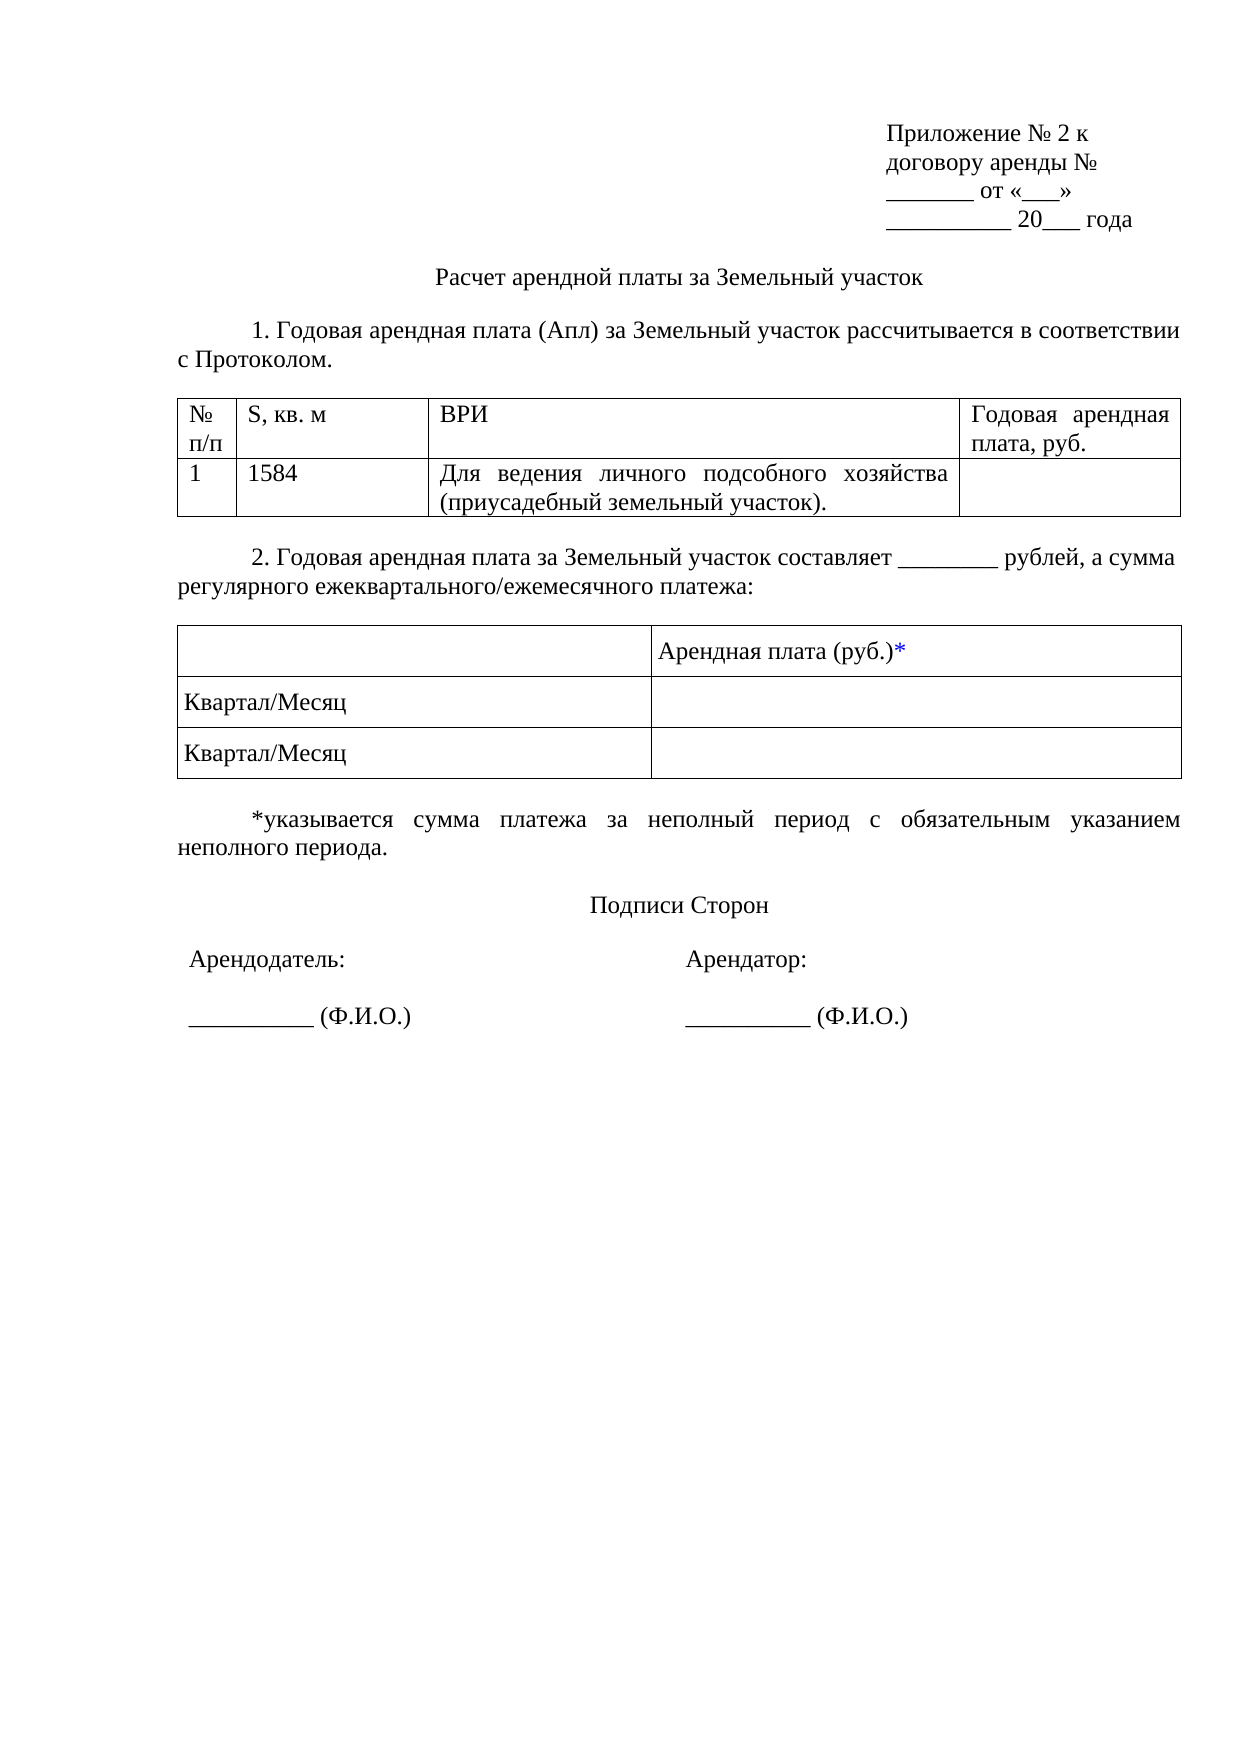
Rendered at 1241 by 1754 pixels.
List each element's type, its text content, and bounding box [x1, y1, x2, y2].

table_header ВРИ [429, 399, 959, 457]
table_cell Квартал/Месяц [178, 728, 651, 778]
table_header Арендатор: [674, 944, 1171, 1001]
table_cell [652, 677, 1181, 727]
table_header [178, 626, 651, 676]
table_header Годовая арендная плата, руб. [960, 399, 1180, 457]
table_header Арендодатель: [177, 944, 674, 1001]
text *указывается сумма платежа за неполный период с обязательным указанием неполного периода. [177, 804, 1181, 861]
table_cell __________ (Ф.И.О.) [177, 1001, 674, 1030]
text Расчет арендной платы за Земельный участок [177, 262, 1181, 291]
table_cell __________ (Ф.И.О.) [674, 1001, 1171, 1030]
table_header № п/п [178, 399, 236, 457]
table_cell Квартал/Месяц [178, 677, 651, 727]
table_cell 1 [178, 459, 236, 516]
table_cell Для ведения личного подсобного хозяйства (приусадебный земельный участок). [429, 459, 959, 516]
text Приложение № 2 к договору аренды № _______ от «___» __________ 20___ года [886, 118, 1181, 233]
table_cell 1584 [237, 459, 428, 516]
text 2. Годовая арендная плата за Земельный участок составляет ________ рублей, а сумма регулярного ежеквартального/ежемесячного платежа: [177, 542, 1181, 599]
text Подписи Сторон [177, 890, 1181, 919]
text 1. Годовая арендная плата (Апл) за Земельный участок рассчитывается в соответствии с Протоколом. [177, 316, 1181, 373]
table_header Арендная плата (руб.)* [652, 626, 1181, 676]
table_header S, кв. м [237, 399, 428, 457]
table_cell [960, 459, 1180, 516]
table_cell [652, 728, 1181, 778]
